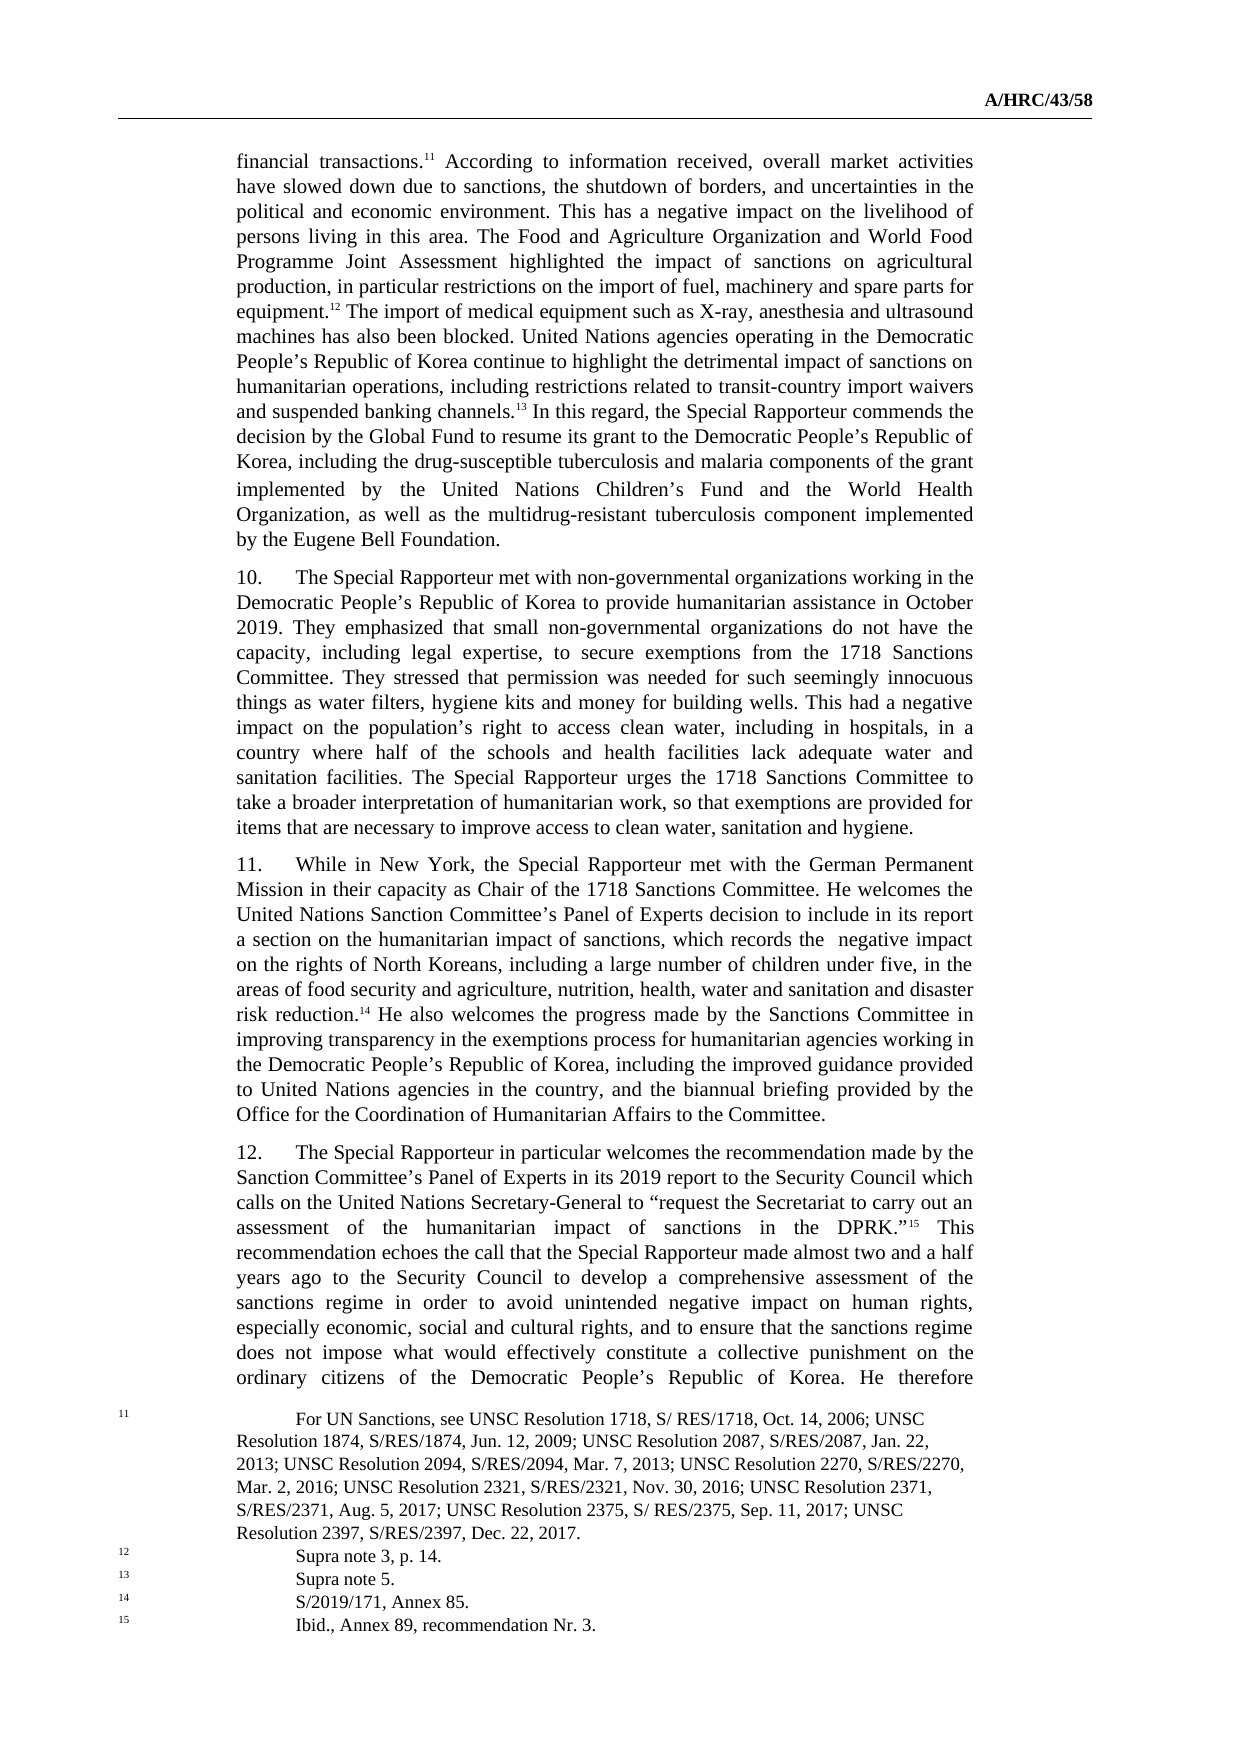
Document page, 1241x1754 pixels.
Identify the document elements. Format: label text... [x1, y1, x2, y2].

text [236, 148, 974, 551]
text 10. The Special Rapporteur met with non-governmental organizations working in the Democratic People’s Republic of Korea to provide humanitarian assistance in October 2019. They emphasized that small non-governmental organizations do not have the capacity, including legal expertise, to secure exemptions from the 1718 Sanctions Committee. They stressed that permission was needed for such seemingly innocuous things as water filters, hygiene kits and money for building wells. This had a negative impact on the population’s right to access clean water, including in hospitals, in a country where half of the schools and health facilities lack adequate water and sanitation facilities. The Special Rapporteur urges the 1718 Sanctions Committee to take a broader interpretation of humanitarian work, so that exemptions are provided for items that are necessary to improve access to clean water, sanitation and hygiene. [236, 564, 974, 839]
text 11. While in New York, the Special Rapporteur met with the German Permanent Mission in their capacity as Chair of the 1718 Sanctions Committee. He welcomes the United Nations Sanction Committee’s Panel of Experts decision to include in its report a section on the humanitarian impact of sanctions, which records the negative impact on the rights of North Koreans, including a large number of children under five, in the areas of food security and agriculture, nutrition, health, water and sanitation and disaster risk reduction. He also welcomes the progress made by the Sanctions Committee in improving transparency in the exemptions process for humanitarian agencies working in the Democratic People’s Republic of Korea, including the improved guidance provided to United Nations agencies in the country, and the biannual briefing provided by the Office for the Coordination of Humanitarian Affairs to the Committee. [236, 851, 974, 1126]
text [236, 1139, 974, 1389]
